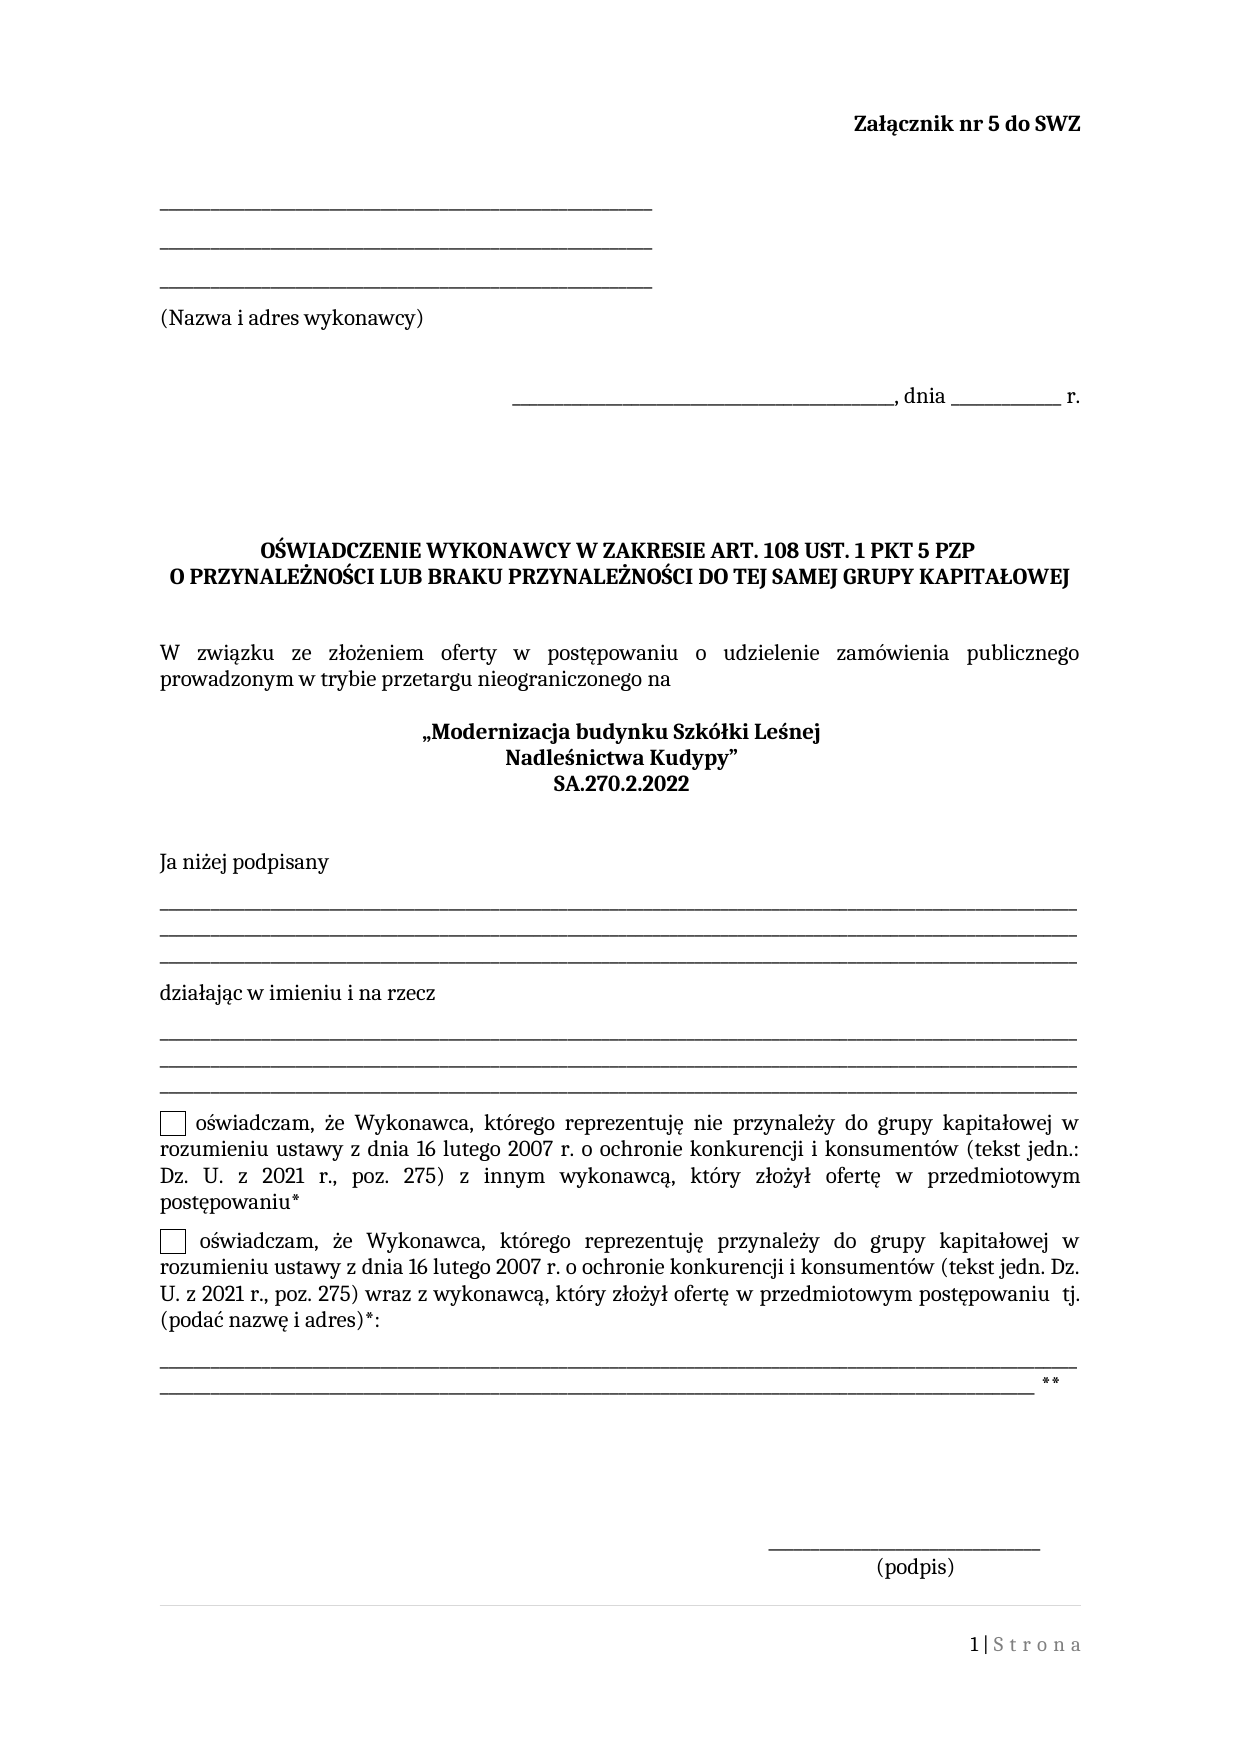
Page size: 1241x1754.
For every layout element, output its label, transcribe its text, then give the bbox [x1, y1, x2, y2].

text SA.270.2.2022 [162, 771, 1081, 798]
text __________________________________________________________ [159, 266, 1081, 292]
text __________________________________________________________ [159, 188, 1081, 214]
text oświadczam, że Wykonawca, którego reprezentuję przynależy do grupy kapitałowej w rozumieniu ustawy z dnia 16 lutego 2007 r. o ochronie konkurencji i konsumentów (tekst jedn. Dz. U. z 2021 r., poz. 275) wraz z wykonawcą, który złożył ofertę w przedmiotowym postępowaniu tj. (podać nazwę i adres)*: [159, 1228, 1081, 1333]
text ___________________________________________________________________________________________________________________________________________________________________________________________________________________ ** [159, 1346, 1081, 1398]
text (Nazwa i adres wykonawcy) [159, 305, 1081, 331]
text __________________________________________________________ [159, 227, 1081, 253]
text Załącznik nr 5 do SWZ [159, 110, 1081, 137]
text ____________________________________________________________________________________________________________________________________________________________________________________________________________________________________________________________________________________________________________________________________ [159, 888, 1081, 967]
text Nadleśnictwa Kudypy” [162, 745, 1081, 771]
text Ja niżej podpisany [159, 849, 1081, 875]
text _____________________________________________, dnia _____________ r. [159, 382, 1081, 409]
text ________________________________ (podpis) [750, 1527, 1081, 1580]
text działając w imieniu i na rzecz [159, 979, 1081, 1006]
text W związku ze złożeniem oferty w postępowaniu o udzielenie zamówienia publicznego prowadzonym w trybie przetargu nieograniczonego na [159, 639, 1081, 692]
text oświadczam, że Wykonawca, którego reprezentuję nie przynależy do grupy kapitałowej w rozumieniu ustawy z dnia 16 lutego 2007 r. o ochronie konkurencji i konsumentów (tekst jedn.: Dz. U. z 2021 r., poz. 275) z innym wykonawcą, który złożył ofertę w przedmiotowym postępowaniu* [159, 1110, 1081, 1215]
text OŚWIADCZENIE WYKONAWCY W ZAKRESIE ART. 108 UST. 1 PKT 5 PZP O PRZYNALEŻNOŚCI LUB BRAKU PRZYNALEŻNOŚCI DO TEJ SAMEJ GRUPY KAPITAŁOWEJ [159, 538, 1081, 591]
text ____________________________________________________________________________________________________________________________________________________________________________________________________________________________________________________________________________________________________________________________________ [159, 1018, 1081, 1097]
text „Modernizacja budynku Szkółki Leśnej [162, 718, 1081, 745]
